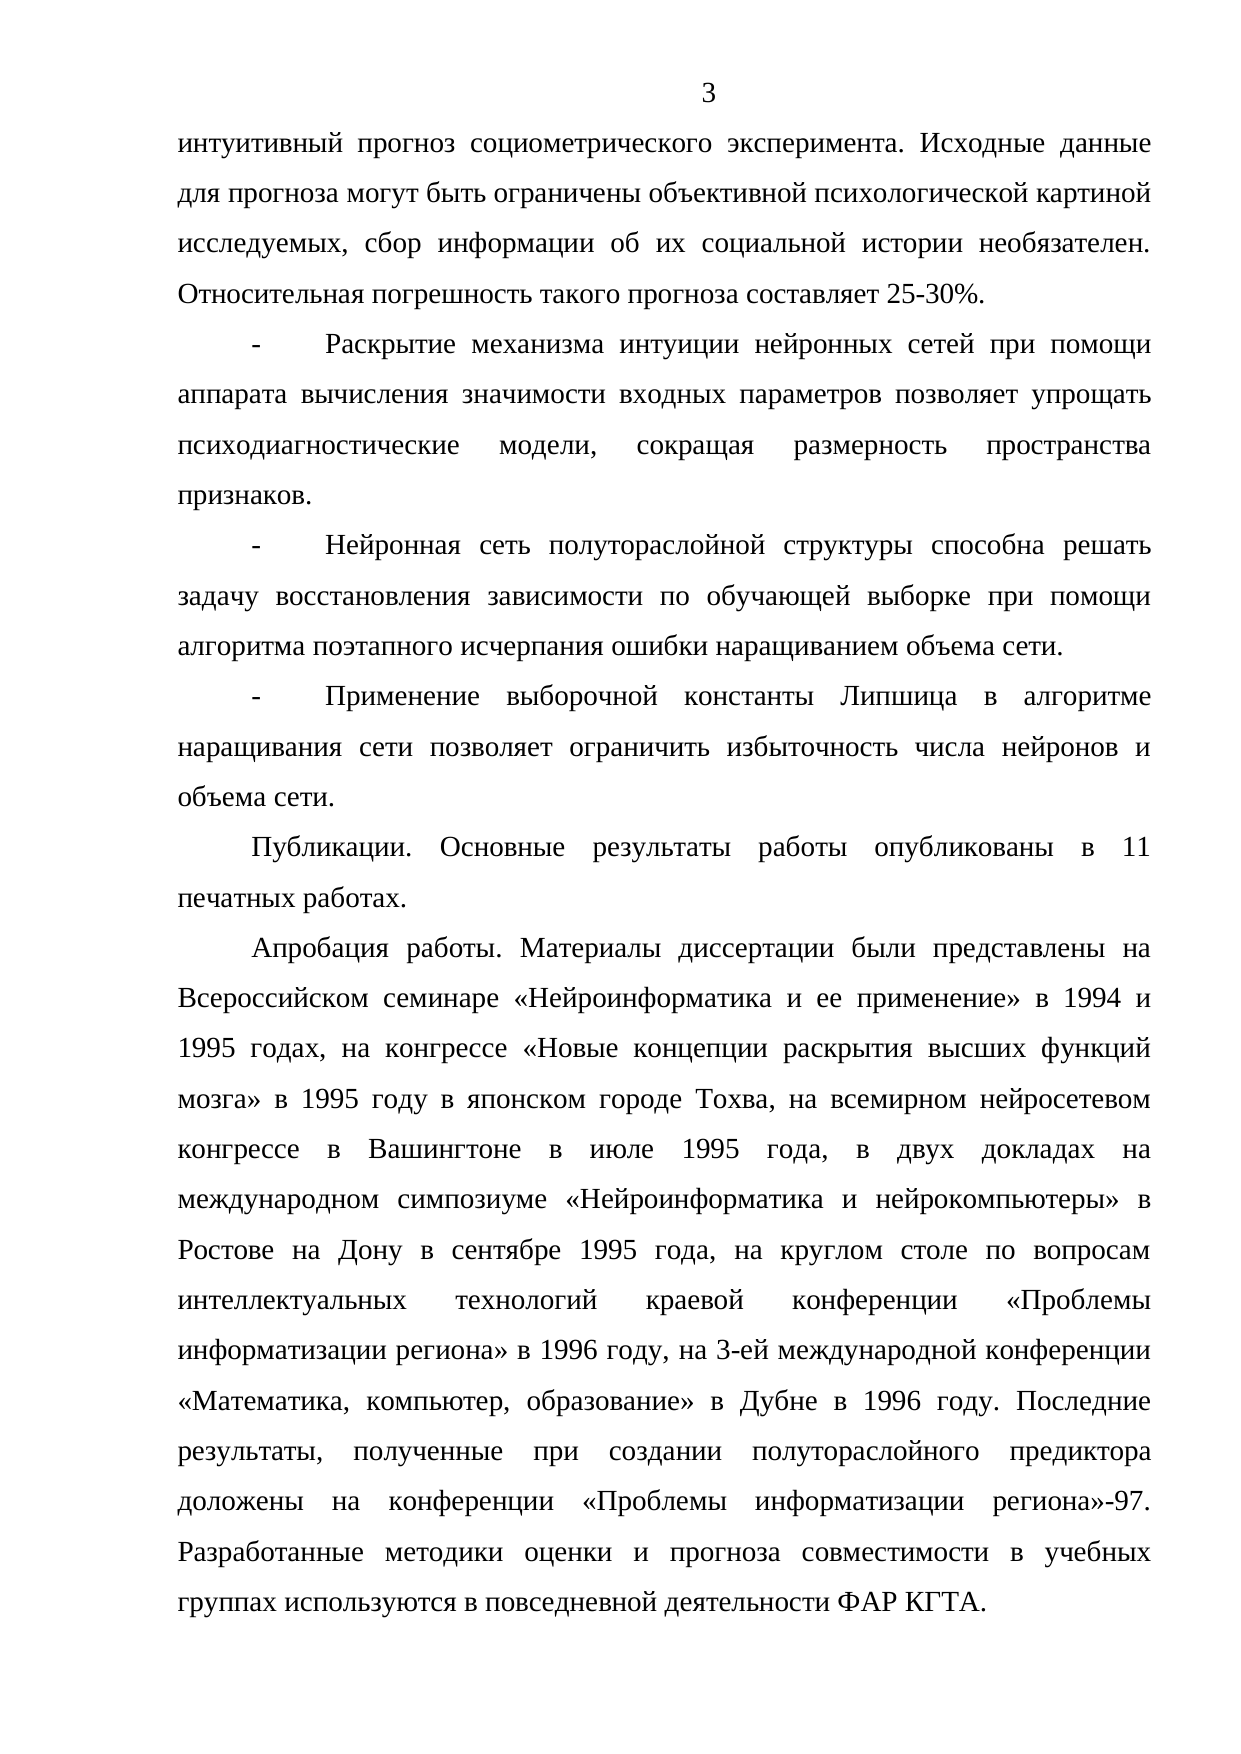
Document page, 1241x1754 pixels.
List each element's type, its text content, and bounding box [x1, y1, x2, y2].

list Нейронная сеть полутораслойной структуры способна решать задачу восстановления зависимости по обучающей выборке при помощи алгоритма поэтапного исчерпания ошибки наращиванием объема сети. [177, 528, 1152, 662]
text Апробация работы. Материалы диссертации были представлены на Всероссийском семинаре «Нейроинформатика и ее применение» в 1994 и 1995 годах, на конгрессе «Новые концепции раскрытия высших функций мозга» в 1995 году в японском городе Тохва, на всемирном нейросетевом конгрессе в Вашингтоне в июле 1995 года, в двух докладах на международном симпозиуме «Нейроинформатика и нейрокомпьютеры» в Ростове на Дону в сентябре 1995 года, на круглом столе по вопросам интеллектуальных технологий краевой конференции «Проблемы информатизации региона» в 1996 году, на 3-ей международной конференции «Математика, компьютер, образование» в Дубне в 1996 году. Последние результаты, полученные при создании полутораслойного предиктора доложены на конференции «Проблемы информатизации региона»-97. Разработанные методики оценки и прогноза совместимости в учебных группах используются в повседневной деятельности ФАР КГТА. [177, 930, 1152, 1618]
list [177, 125, 1152, 310]
list Раскрытие механизма интуиции нейронных сетей при помощи аппарата вычисления значимости входных параметров позволяет упрощать психодиагностические модели, сокращая размерность пространства признаков. [177, 326, 1152, 511]
text Публикации. Основные результаты работы опубликованы в 11 печатных работах. [177, 829, 1152, 913]
list Применение выборочной константы Липшица в алгоритме наращивания сети позволяет ограничить избыточность числа нейронов и объема сети. [177, 679, 1152, 813]
